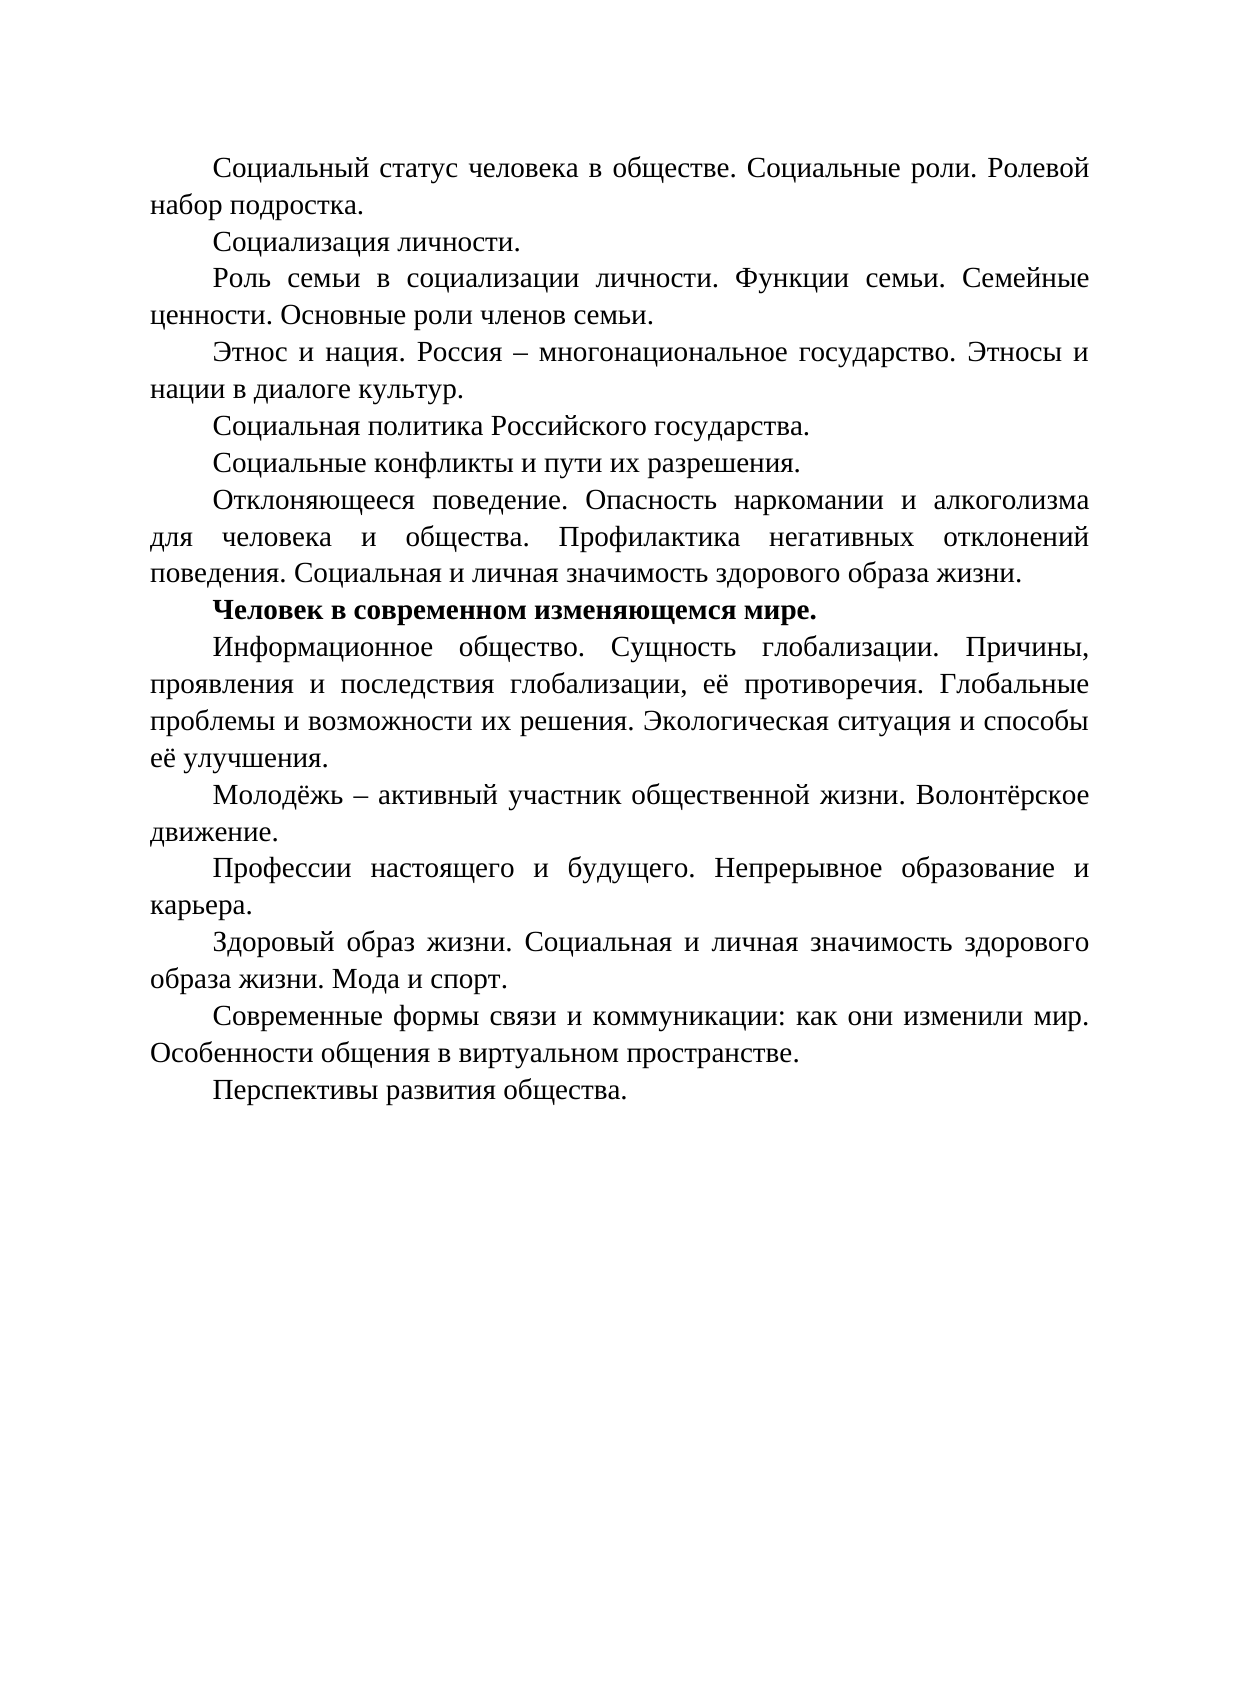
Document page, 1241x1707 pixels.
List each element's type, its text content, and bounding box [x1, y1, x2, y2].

text Социальные конфликты и пути их разрешения. [150, 445, 1090, 478]
text Роль семьи в социализации личности. Функции семьи. Семейные ценности. Основные роли членов семьи. [150, 261, 1090, 331]
text Информационное общество. Сущность глобализации. Причины, проявления и последствия глобализации, её противоречия. Глобальные проблемы и возможности их решения. Экологическая ситуация и способы её улучшения. [150, 629, 1090, 773]
text Человек в современном изменяющемся мире. [150, 592, 1090, 626]
text Профессии настоящего и будущего. Непрерывное образование и карьера. [150, 851, 1090, 921]
text Этнос и нация. Россия – многонациональное государство. Этносы и нации в диалоге культур. [150, 334, 1090, 405]
text Отклоняющееся поведение. Опасность наркомании и алкоголизма для человека и общества. Профилактика негативных отклонений поведения. Социальная и личная значимость здорового образа жизни. [150, 482, 1090, 589]
text Современные формы связи и коммуникации: как они изменили мир. Особенности общения в виртуальном пространстве. [150, 998, 1090, 1068]
text Социализация личности. [150, 224, 1090, 257]
text Социальный статус человека в обществе. Социальные роли. Ролевой набор подростка. [150, 150, 1090, 220]
text Здоровый образ жизни. Социальная и личная значимость здорового образа жизни. Мода и спорт. [150, 924, 1090, 995]
text Социальная политика Российского государства. [150, 408, 1090, 442]
text Перспективы развития общества. [150, 1072, 1090, 1105]
text Молодёжь – активный участник общественной жизни. Волонтёрское движение. [150, 777, 1090, 847]
